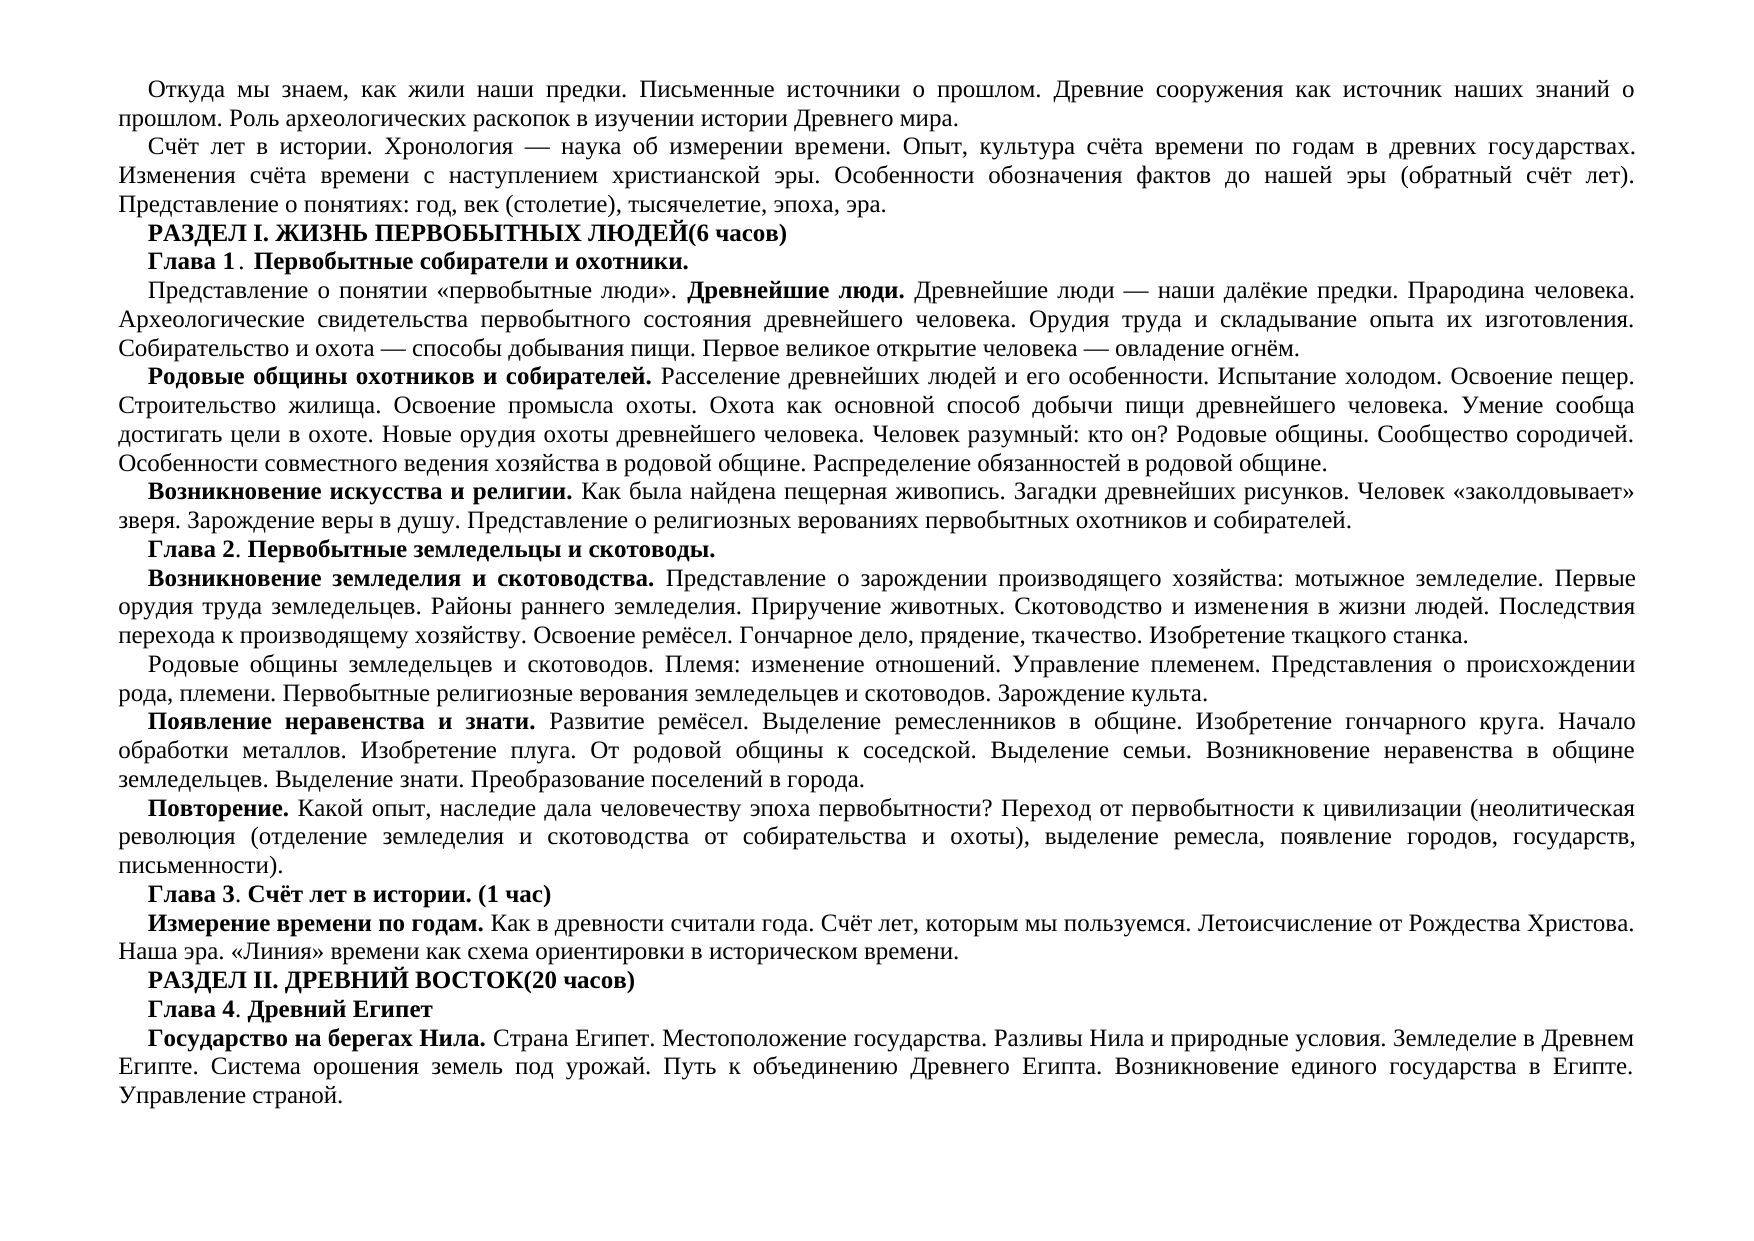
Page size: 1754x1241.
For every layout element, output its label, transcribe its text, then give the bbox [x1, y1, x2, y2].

text Глава 2. Первобытные земледельцы и скотоводы. [118, 534, 1636, 563]
text Измерение времени по годам. Как в древности считали года. Счёт лет, которым мы пользуемся. Летоисчисление от Рождества Христова. Наша эра. «Линия» времени как схема ориентировки в историческом времени. [118, 908, 1636, 965]
text Возникновение земледелия и скотоводства. Представление о зарождении производящего хозяйства: мотыжное земледелие. Первые орудия труда земледельцев. Районы раннего земледелия. Приручение животных. Скотоводство и изменения в жизни людей. Последствия перехода к производящему хозяйству. Освоение ремёсел. Гончарное дело, прядение, ткачество. Изобретение ткацкого станка. [118, 563, 1636, 649]
text РАЗДЕЛ I. ЖИЗНЬ ПЕРВОБЫТНЫХ ЛЮДЕЙ(6 часов) [118, 218, 1636, 246]
text Глава 1. Первобытные собиратели и охотники. [118, 246, 1636, 275]
text РАЗДЕЛ II. ДРЕВНИЙ ВОСТОК(20 часов) [118, 965, 1636, 994]
text Родовые общины охотников и собирателей. Расселение древнейших людей и его особенности. Испытание холодом. Освоение пещер. Строительство жилища. Освоение промысла охоты. Охота как основной способ добычи пищи древнейшего человека. Умение сообща достигать цели в охоте. Новые орудия охоты древнейшего человека. Человек разумный: кто он? Родовые общины. Сообщество сородичей. Особенности совместного ведения хозяйства в родовой общине. Распределение обязанностей в родовой общине. [118, 361, 1636, 476]
text Возникновение искусства и религии. Как была найдена пещерная живопись. Загадки древнейших рисунков. Человек «заколдовывает» зверя. Зарождение веры в душу. Представление о религиозных верованиях первобытных охотников и собирателей. [118, 476, 1636, 534]
text Глава 4. Древний Египет [118, 994, 1636, 1023]
text Счёт лет в истории. Хронология — наука об измерении времени. Опыт, культура счёта времени по годам в древних государствах. Изменения счёта времени с наступлением христианской эры. Особенности обозначения фактов до нашей эры (обратный счёт лет). Представление о понятиях: год, век (столетие), тысячелетие, эпоха, эра. [118, 131, 1636, 218]
text Появление неравенства и знати. Развитие ремёсел. Выделение ремесленников в общине. Изобретение гончарного круга. Начало обработки металлов. Изобретение плуга. От родовой общины к соседской. Выделение семьи. Возникновение неравенства в общине земледельцев. Выделение знати. Преобразование поселений в города. [118, 706, 1636, 793]
text Представление о понятии «первобытные люди». Древнейшие люди. Древнейшие люди — наши далёкие предки. Прародина человека. Археологические свидетельства первобытного состояния древнейшего человека. Орудия труда и складывание опыта их изготовления. Собирательство и охота — способы добывания пищи. Первое великое открытие человека — овладение огнём. [118, 275, 1636, 361]
text Глава 3. Счёт лет в истории. (1 час) [118, 879, 1636, 908]
text Повторение. Какой опыт, наследие дала человечеству эпоха первобытности? Переход от первобытности к цивилизации (неолитическая революция (отделение земледелия и скотоводства от собирательства и охоты), выделение ремесла, появление городов, государств, письменности). [118, 793, 1636, 879]
text Откуда мы знаем, как жили наши предки. Письменные источники о прошлом. Древние сооружения как источник наших знаний о прошлом. Роль археологических раскопок в изучении истории Древнего мира. [118, 74, 1636, 131]
text Государство на берегах Нила. Страна Египет. Местоположение государства. Разливы Нила и природные условия. Земледелие в Древнем Египте. Система орошения земель под урожай. Путь к объединению Древнего Египта. Возникновение единого государства в Египте. Управление страной. [118, 1023, 1636, 1109]
text Родовые общины земледельцев и скотоводов. Племя: изменение отношений. Управление племенем. Представления о происхождении рода, племени. Первобытные религиозные верования земледельцев и скотоводов. Зарождение культа. [118, 649, 1636, 706]
